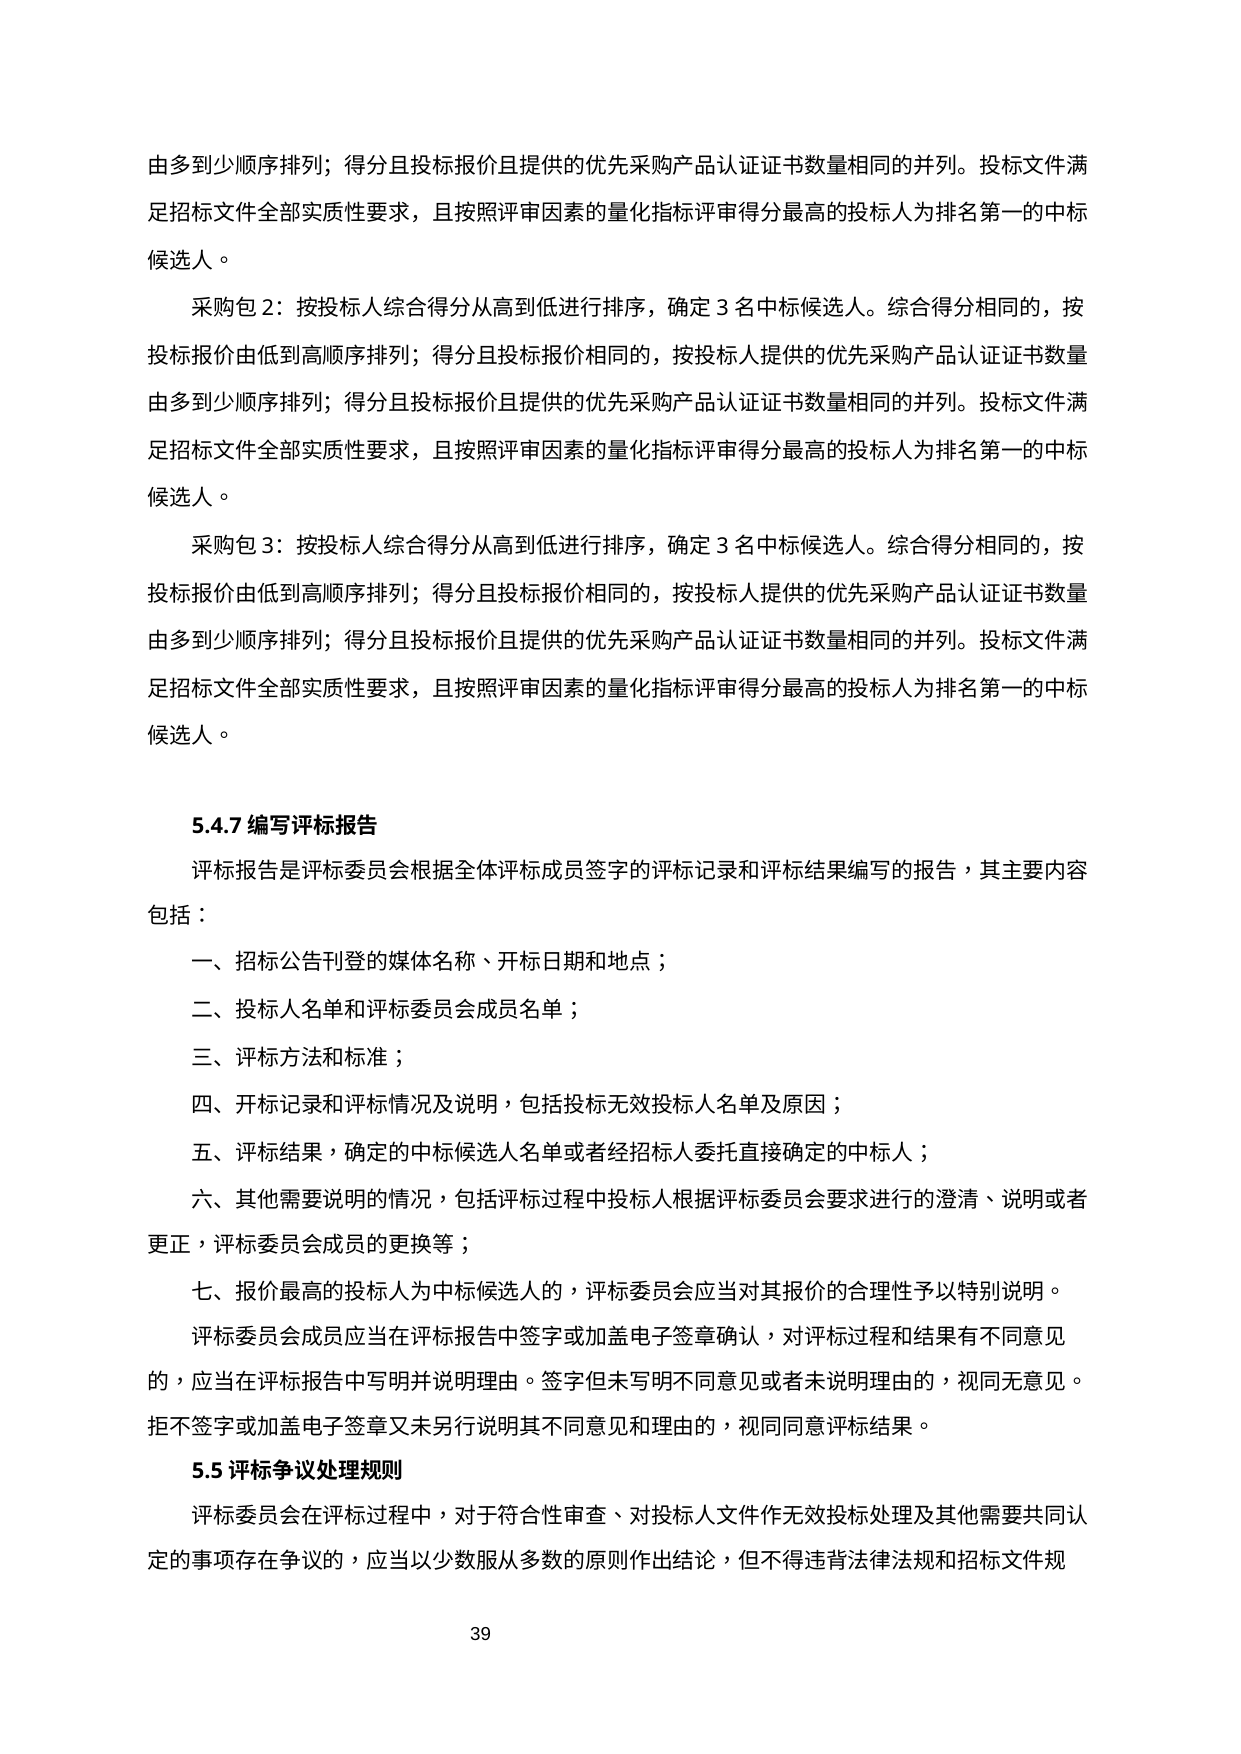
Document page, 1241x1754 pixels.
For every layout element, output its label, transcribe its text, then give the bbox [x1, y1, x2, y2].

text 评标委员会成员应当在评标报告中签字或加盖电子签章确认，对评标过程和结果有不同意见的，应当在评标报告中写明并说明理由。签字但未写明不同意见或者未说明理由的，视同无意见。拒不签字或加盖电子签章又未另行说明其不同意见和理由的，视同同意评标结果。 [148, 1321, 1093, 1441]
list 三、评标方法和标准； [148, 1039, 1093, 1071]
list 五、评标结果，确定的中标候选人名单或者经招标人委托直接确定的中标人； [148, 1135, 1093, 1167]
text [148, 148, 1093, 274]
text 采购包3：按投标人综合得分从高到低进行排序，确定 3 名中标候选人。综合得分相同的，按投标报价由低到高顺序排列；得分且投标报价相同的，按投标人提供的优先采购产品认证证书数量由多到少顺序排列；得分且投标报价且提供的优先采购产品认证证书数量相同的并列。投标文件满足招标文件全部实质性要求，且按照评审因素的量化指标评审得分最高的投标人为排名第一的中标候选人。 [148, 528, 1093, 750]
list 一、招标公告刊登的媒体名称、开标日期和地点； [148, 944, 1093, 976]
list 二、投标人名单和评标委员会成员名单； [148, 992, 1093, 1024]
text 5.4.7 编写评标报告 [148, 810, 1093, 840]
text 采购包2：按投标人综合得分从高到低进行排序，确定 3 名中标候选人。综合得分相同的，按投标报价由低到高顺序排列；得分且投标报价相同的，按投标人提供的优先采购产品认证证书数量由多到少顺序排列；得分且投标报价且提供的优先采购产品认证证书数量相同的并列。投标文件满足招标文件全部实质性要求，且按照评审因素的量化指标评审得分最高的投标人为排名第一的中标候选人。 [148, 290, 1093, 512]
list 七、报价最高的投标人为中标候选人的，评标委员会应当对其报价的合理性予以特别说明。 [148, 1274, 1093, 1306]
list 六、其他需要说明的情况，包括评标过程中投标人根据评标委员会要求进行的澄清、说明或者更正，评标委员会成员的更换等； [148, 1182, 1093, 1259]
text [148, 1500, 1093, 1574]
list 四、开标记录和评标情况及说明，包括投标无效投标人名单及原因； [148, 1087, 1093, 1119]
text 评标报告是评标委员会根据全体评标成员签字的评标记录和评标结果编写的报告，其主要内容包括： [148, 855, 1093, 929]
text 5.5 评标争议处理规则 [148, 1455, 1093, 1485]
